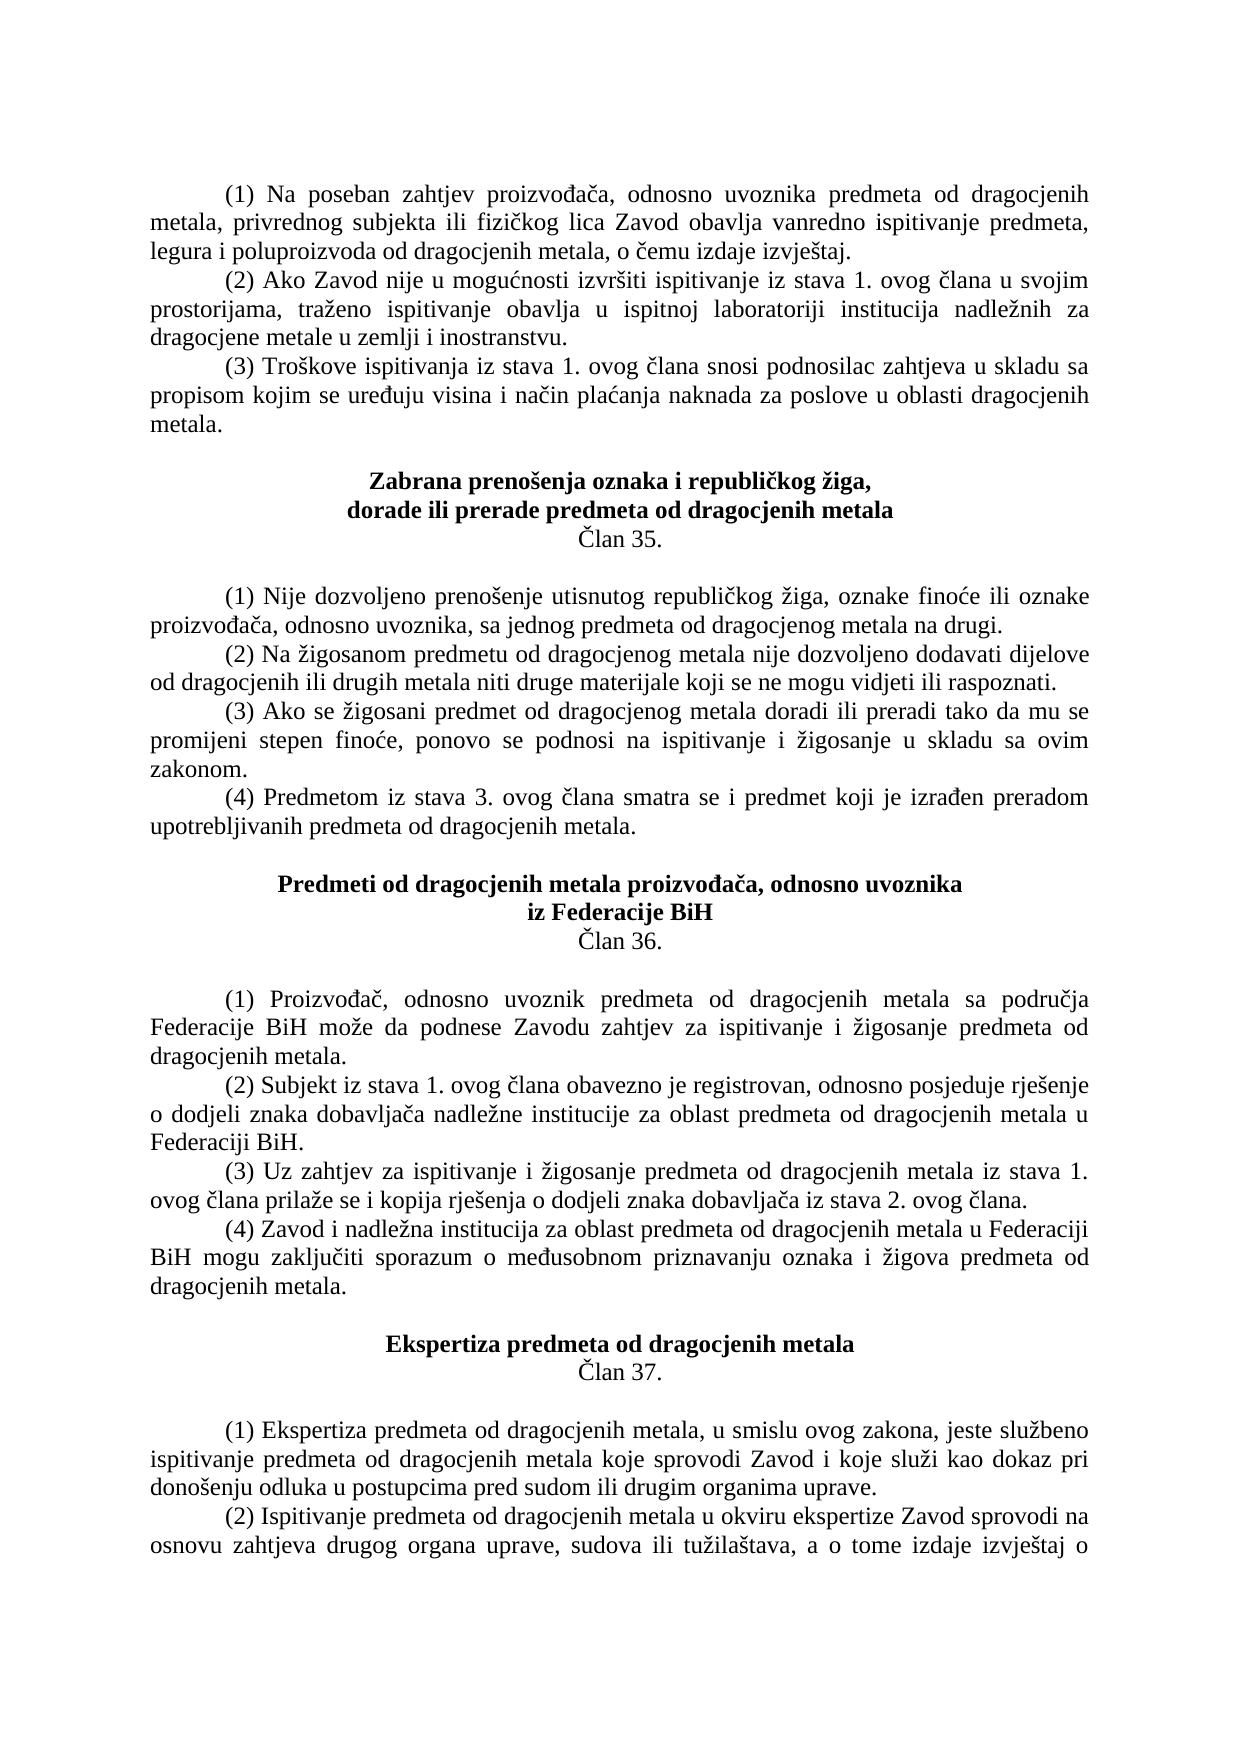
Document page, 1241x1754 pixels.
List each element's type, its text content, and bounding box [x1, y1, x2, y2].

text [150, 1501, 1090, 1559]
text Član 35. [150, 524, 1090, 552]
text Zabrana prenošenja oznaka i republičkog žiga, [150, 466, 1090, 495]
list (4) Predmetom iz stava 3. ovog člana smatra se i predmet koji je izrađen preradom upotrebljivanih predmeta od dragocjenih metala. [150, 782, 1090, 840]
text (4) Zavod i nadležna institucija za oblast predmeta od dragocjenih metala u Federaciji BiH mogu zaključiti sporazum o međusobnom priznavanju oznaka i žigova predmeta od dragocjenih metala. [150, 1214, 1090, 1300]
text Predmeti od dragocjenih metala proizvođača, odnosno uvoznika [150, 869, 1090, 897]
text (1) Ekspertiza predmeta od dragocjenih metala, u smislu ovog zakona, jeste službeno ispitivanje predmeta od dragocjenih metala koje sprovodi Zavod i koje služi kao dokaz pri donošenju odluka u postupcima pred sudom ili drugim organima uprave. [150, 1415, 1090, 1501]
list (3) Ako se žigosani predmet od dragocjenog metala doradi ili preradi tako da mu se promijeni stepen finoće, ponovo se podnosi na ispitivanje i žigosanje u skladu sa ovim zakonom. [150, 696, 1090, 782]
text Član 36. [150, 926, 1090, 955]
text (1) Na poseban zahtjev proizvođača, odnosno uvoznika predmeta od dragocjenih metala, privrednog subjekta ili fizičkog lica Zavod obavlja vanredno ispitivanje predmeta, legura i poluproizvoda od dragocjenih metala, o čemu izdaje izvještaj. [150, 179, 1090, 265]
list (2) Na žigosanom predmetu od dragocjenog metala nije dozvoljeno dodavati dijelove od dragocjenih ili drugih metala niti druge materijale koji se ne mogu vidjeti ili raspoznati. [150, 639, 1090, 696]
text Član 37. [150, 1357, 1090, 1386]
text (2) Ako Zavod nije u mogućnosti izvršiti ispitivanje iz stava 1. ovog člana u svojim prostorijama, traženo ispitivanje obavlja u ispitnoj laboratoriji institucija nadležnih za dragocjene metale u zemlji i inostranstvu. [150, 265, 1090, 351]
text (3) Troškove ispitivanja iz stava 1. ovog člana snosi podnosilac zahtjeva u skladu sa propisom kojim se uređuju visina i način plaćanja naknada za poslove u oblasti dragocjenih metala. [150, 351, 1090, 437]
text Ekspertiza predmeta od dragocjenih metala [150, 1329, 1090, 1357]
text (1) Proizvođač, odnosno uvoznik predmeta od dragocjenih metala sa područja Federacije BiH može da podnese Zavodu zahtjev za ispitivanje i žigosanje predmeta od dragocjenih metala. [150, 984, 1090, 1070]
text iz Federacije BiH [150, 897, 1090, 926]
list (1) Nije dozvoljeno prenošenje utisnutog republičkog žiga, oznake finoće ili oznake proizvođača, odnosno uvoznika, sa jednog predmeta od dragocjenog metala na drugi. [150, 581, 1090, 639]
text (2) Subjekt iz stava 1. ovog člana obavezno je registrovan, odnosno posjeduje rješenje o dodjeli znaka dobavljača nadležne institucije za oblast predmeta od dragocjenih metala u Federaciji BiH. [150, 1070, 1090, 1156]
text dorade ili prerade predmeta od dragocjenih metala [150, 495, 1090, 524]
text (3) Uz zahtjev za ispitivanje i žigosanje predmeta od dragocjenih metala iz stava 1. ovog člana prilaže se i kopija rješenja o dodjeli znaka dobavljača iz stava 2. ovog člana. [150, 1156, 1090, 1214]
